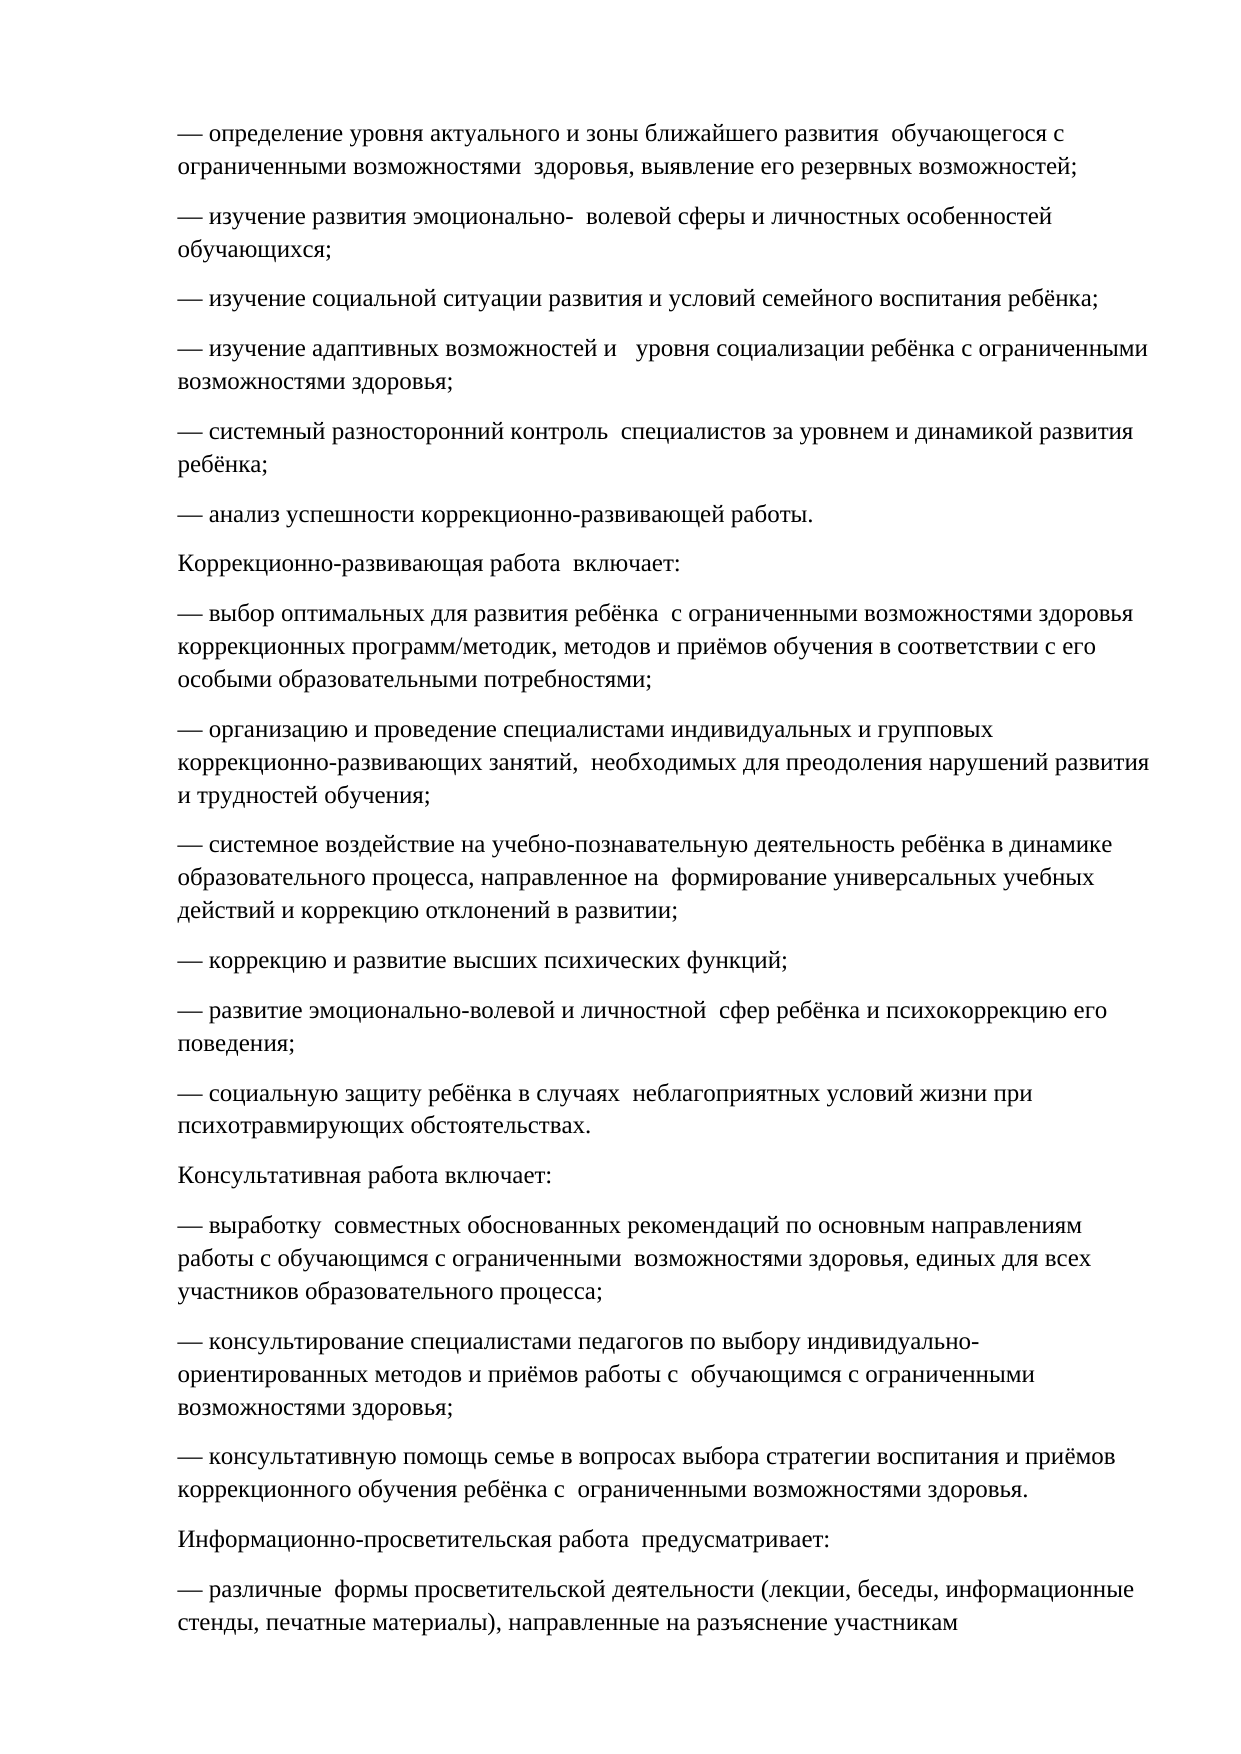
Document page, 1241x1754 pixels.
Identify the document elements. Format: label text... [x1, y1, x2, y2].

text — консультативную помощь семье в вопросах выбора стратегии воспитания и приёмов коррекционного обучения ребёнка с ограниченными возможностями здоровья. [177, 1441, 1152, 1503]
text — выработку совместных обоснованных рекомендаций по основным направлениям работы с обучающимся с ограниченными возможностями здоровья, единых для всех участников образовательного процесса; [177, 1210, 1152, 1305]
text — коррекцию и развитие высших психических функций; [177, 945, 1152, 974]
text — изучение адаптивных возможностей и уровня социализации ребёнка с ограниченными возможностями здоровья; [177, 333, 1152, 395]
text Коррекционно-развивающая работа включает: [177, 548, 1152, 577]
text — системный разносторонний контроль специалистов за уровнем и динамикой развития ребёнка; [177, 416, 1152, 478]
text — изучение развития эмоционально- волевой сферы и личностных особенностей обучающихся; [177, 201, 1152, 263]
text — анализ успешности коррекционно-развивающей работы. [177, 499, 1152, 527]
text Консультативная работа включает: [177, 1160, 1152, 1189]
text Информационно-просветительская работа предусматривает: [177, 1524, 1152, 1553]
text — выбор оптимальных для развития ребёнка с ограниченными возможностями здоровья коррекционных программ/методик, методов и приёмов обучения в соответствии с его особыми образовательными потребностями; [177, 598, 1152, 693]
text — определение уровня актуального и зоны ближайшего развития обучающегося с ограниченными возможностями здоровья, выявление его резервных возможностей; [177, 118, 1152, 180]
text — развитие эмоционально-волевой и личностной сфер ребёнка и психокоррекцию его поведения; [177, 995, 1152, 1057]
text — изучение социальной ситуации развития и условий семейного воспитания ребёнка; [177, 283, 1152, 312]
text — системное воздействие на учебно-познавательную деятельность ребёнка в динамике образовательного процесса, направленное на формирование универсальных учебных действий и коррекцию отклонений в развитии; [177, 829, 1152, 924]
text — консультирование специалистами педагогов по выбору индивидуально-ориентированных методов и приёмов работы с обучающимся с ограниченными возможностями здоровья; [177, 1326, 1152, 1421]
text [177, 1574, 1152, 1636]
text — организацию и проведение специалистами индивидуальных и групповых коррекционно-развивающих занятий, необходимых для преодоления нарушений развития и трудностей обучения; [177, 714, 1152, 808]
text — социальную защиту ребёнка в случаях неблагоприятных условий жизни при психотравмирующих обстоятельствах. [177, 1078, 1152, 1139]
